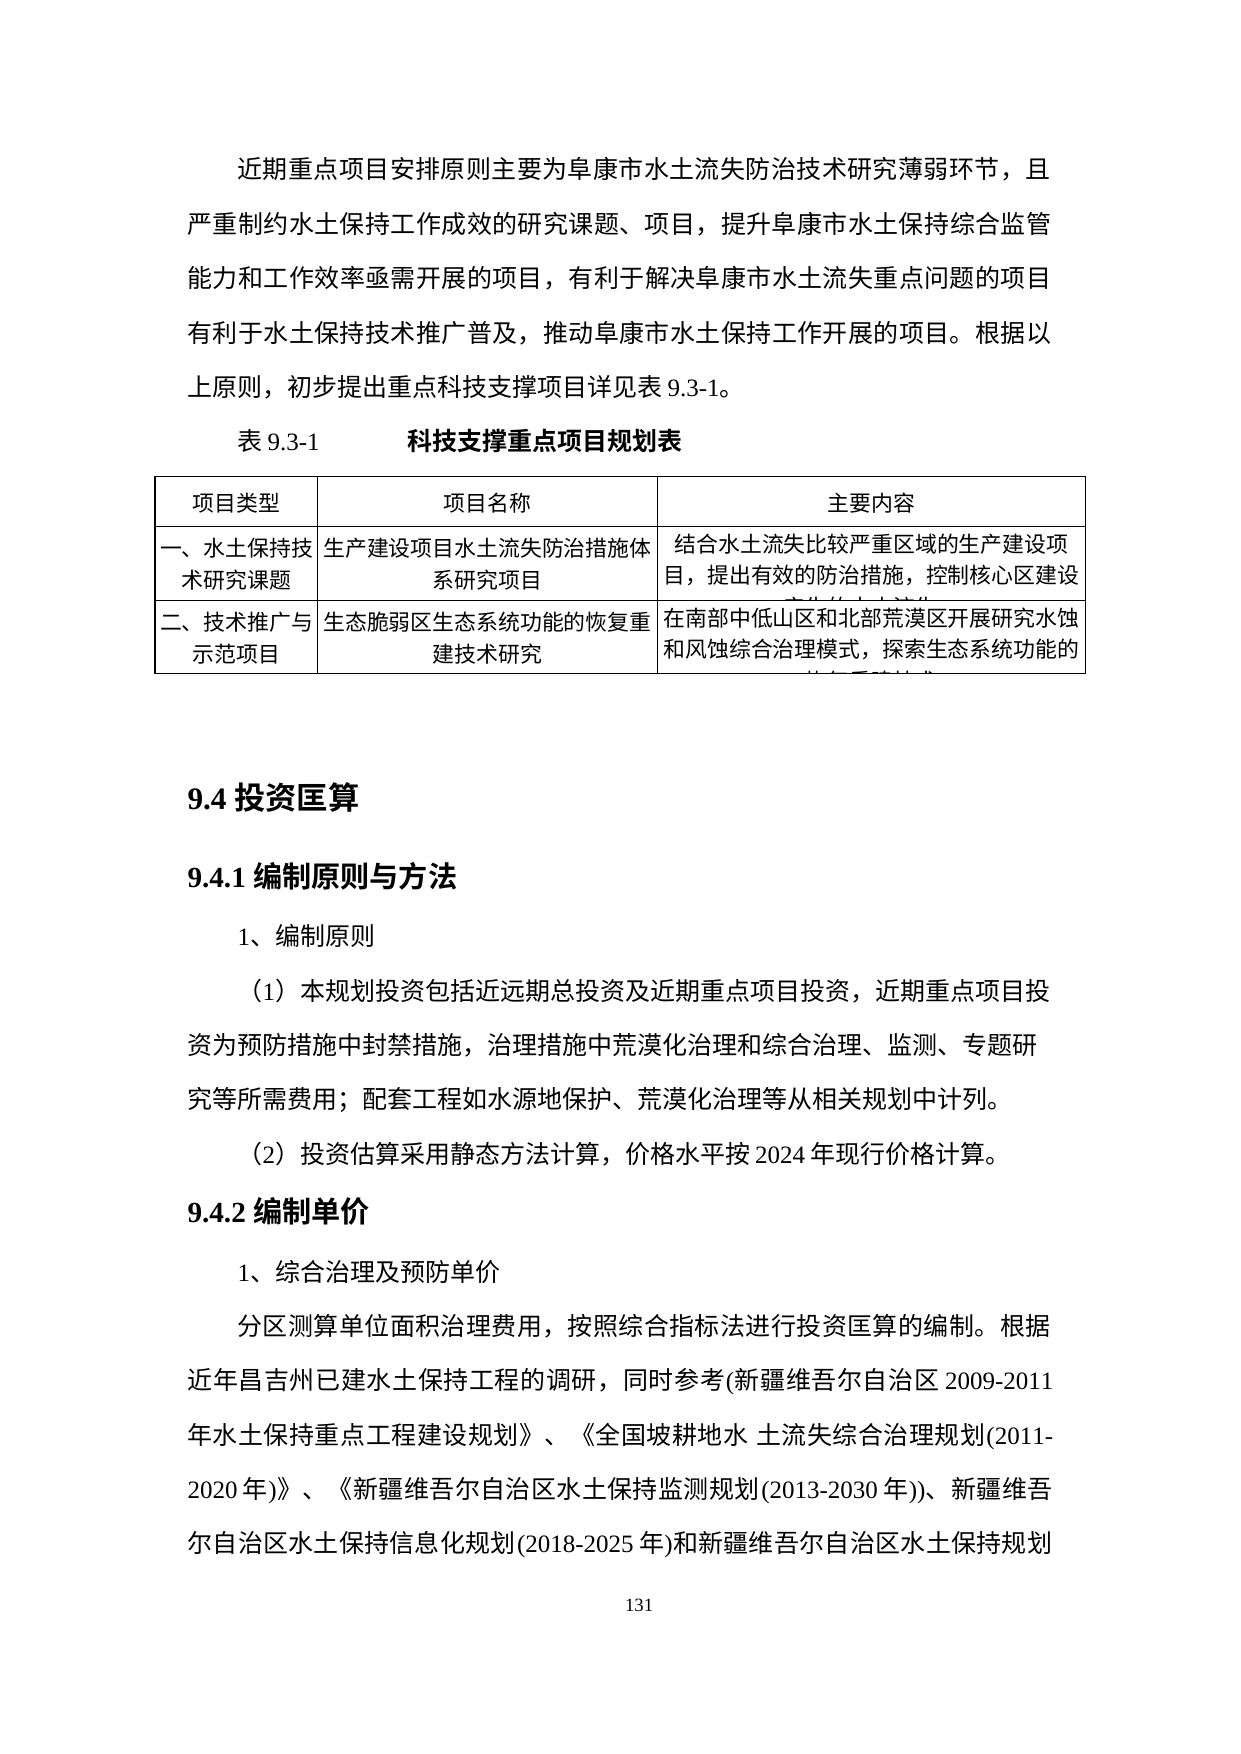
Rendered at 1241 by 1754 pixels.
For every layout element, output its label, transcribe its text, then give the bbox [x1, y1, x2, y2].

table_cell 二、技术推广与示范项目 [156, 601, 317, 673]
text 近期重点项目安排原则主要为阜康市水土流失防治技术研究薄弱环节，且严重制约水土保持工作成效的研究课题、项目，提升阜康市水土保持综合监管能力和工作效率亟需开展的项目，有利于解决阜康市水土流失重点问题的项目，有利于水土保持技术推广普及，推动阜康市水土保持工作开展的项目。根据以上原则，初步提出重点科技支撑项目详见表9.3-1。 [187, 150, 1053, 404]
table_cell 在南部中低山区和北部荒漠区开展研究水蚀和风蚀综合治理模式，探索生态系统功能的恢复重建技术 [658, 601, 1085, 673]
text 1、编制原则 [187, 917, 1053, 953]
table_cell 结合水土流失比较严重区域的生产建设项目，提出有效的防治措施，控制核心区建设产生的水土流失。 [658, 527, 1085, 599]
text （1）本规划投资包括近远期总投资及近期重点项目投资，近期重点项目投资为预防措施中封禁措施，治理措施中荒漠化治理和综合治理、监测、专题研究等所需费用；配套工程如水源地保护、荒漠化治理等从相关规划中计列。 [187, 971, 1053, 1116]
text 1、综合治理及预防单价 [187, 1252, 1053, 1288]
text （2）投资估算采用静态方法计算，价格水平按2024年现行价格计算。 [187, 1134, 1053, 1170]
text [187, 1306, 1053, 1560]
table_cell 一、水土保持技术研究课题 [156, 527, 317, 599]
table_header 项目类型 [156, 477, 317, 526]
title 9.4 投资匡算 [187, 773, 1053, 818]
subtitle 9.4.2 编制单价 [187, 1188, 1053, 1231]
table_header 主要内容 [658, 477, 1085, 526]
text 表9.3-1 科技支撑重点项目规划表 [187, 422, 1053, 458]
table_header 项目名称 [318, 477, 657, 526]
subtitle 9.4.1 编制原则与方法 [187, 853, 1053, 896]
table_cell 生产建设项目水土流失防治措施体系研究项目 [318, 527, 657, 599]
table_cell 生态脆弱区生态系统功能的恢复重建技术研究 [318, 601, 657, 673]
